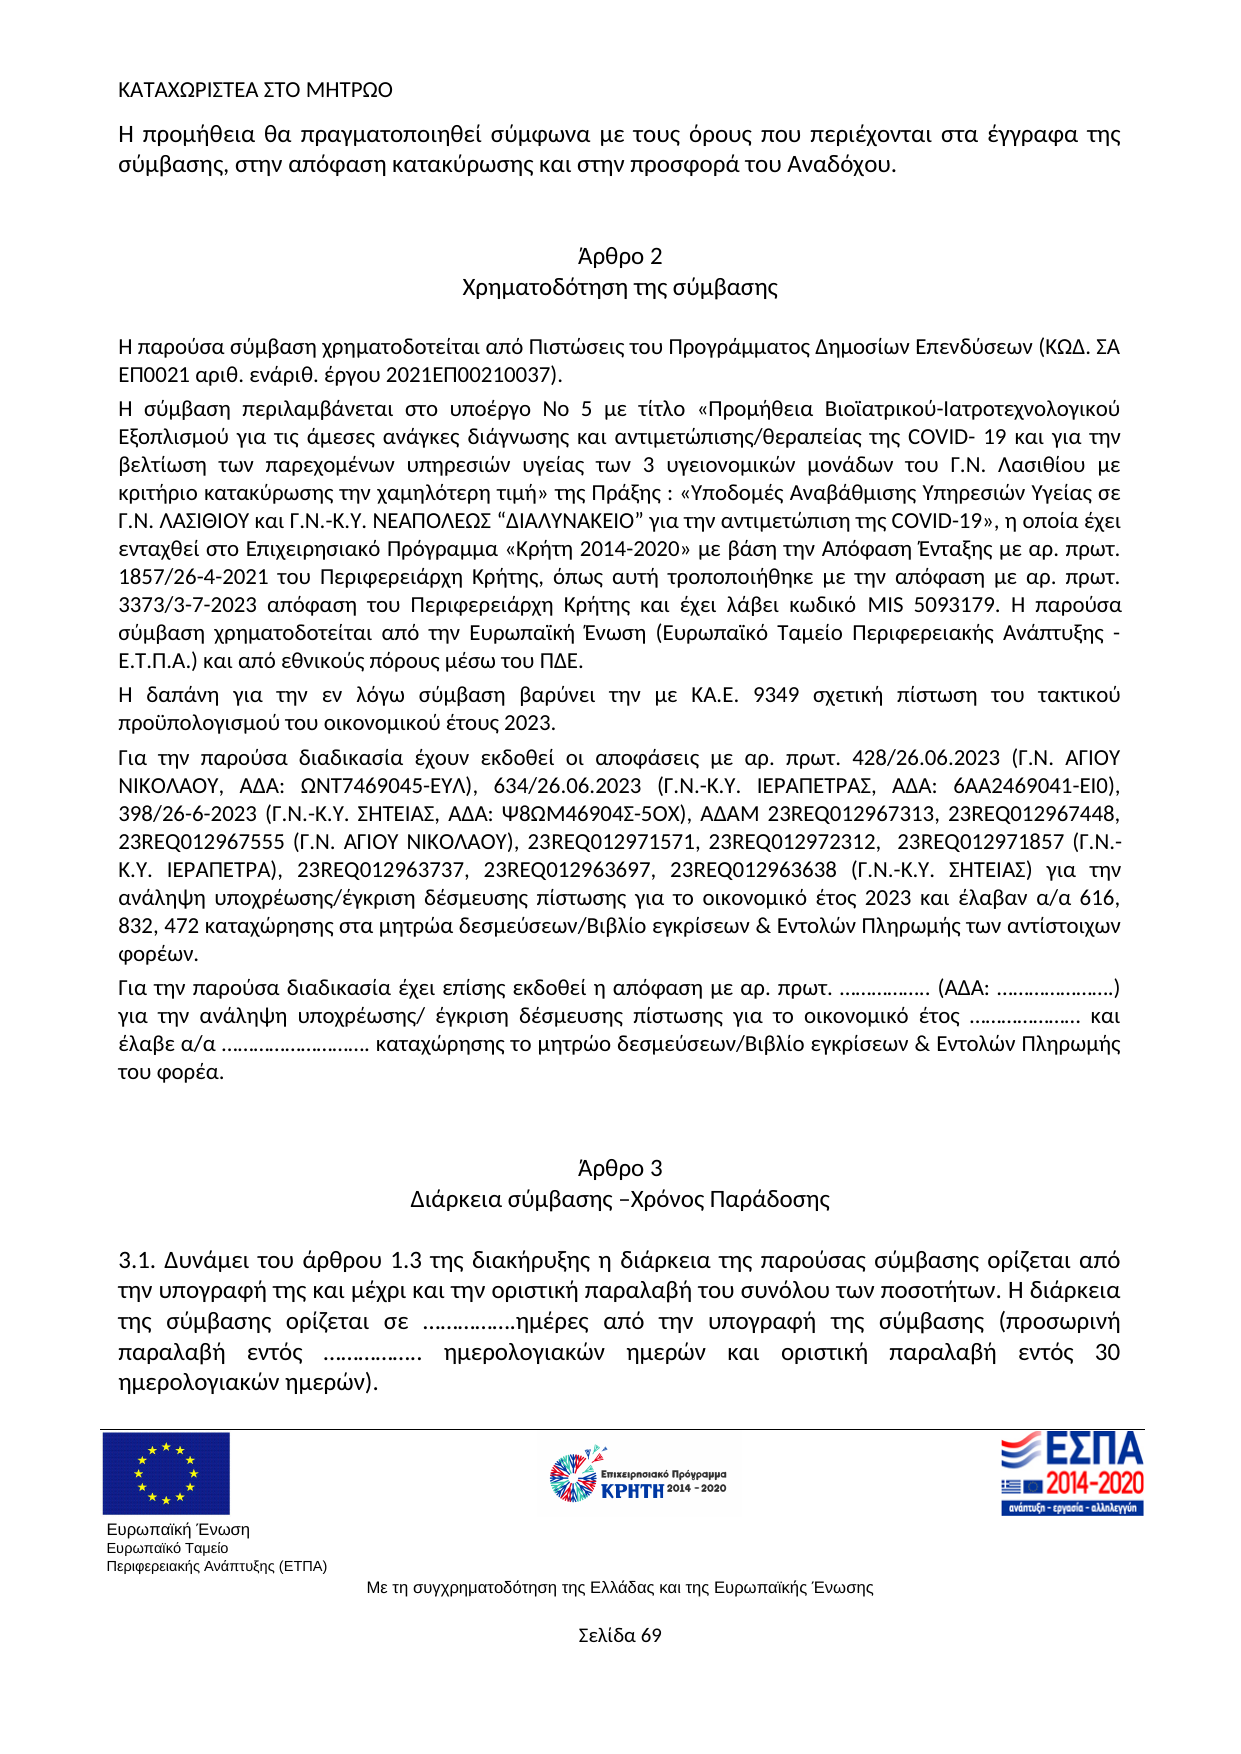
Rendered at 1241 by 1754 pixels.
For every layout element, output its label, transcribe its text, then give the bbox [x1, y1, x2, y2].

text Η προμήθεια θα πραγματοποιηθεί σύμφωνα με τους όρους που περιέχονται στα έγγραφα της σύμβασης, στην απόφαση κατακύρωσης και στην προσφορά του Αναδόχου. [118, 118, 1122, 179]
text Διάρκεια σύμβασης –Χρόνος Παράδοσης [118, 1183, 1122, 1214]
text Η παρούσα σύμβαση χρηματοδοτείται από Πιστώσεις του Προγράμματος Δημοσίων Επενδύσεων (ΚΩΔ. ΣΑ ΕΠ0021 αριθ. ενάριθ. έργου 2021ΕΠ00210037). [118, 332, 1122, 388]
text 3.1. Δυνάμει του άρθρου 1.3 της διακήρυξης η διάρκεια της παρούσας σύμβασης ορίζεται από την υπογραφή της και μέχρι και την οριστική παραλαβή του συνόλου των ποσοτήτων. Η διάρκεια της σύμβασης ορίζεται σε …………….ημέρες από την υπογραφή της σύμβασης (προσωρινή παραλαβή εντός …………….. ημερολογιακών ημερών και οριστική παραλαβή εντός 30 ημερολογιακών ημερών). [118, 1244, 1122, 1397]
text Για την παρούσα διαδικασία έχει επίσης εκδοθεί η απόφαση με αρ. πρωτ. …………….. (ΑΔΑ: ………………….) για την ανάληψη υποχρέωσης/ έγκριση δέσμευσης πίστωσης για το οικονομικό έτος ………………… και έλαβε α/α ………………………. καταχώρησης το μητρώο δεσμεύσεων/Βιβλίο εγκρίσεων & Εντολών Πληρωμής του φορέα. [118, 973, 1122, 1085]
picture [100, 1430, 232, 1517]
text Η δαπάνη για την εν λόγω σύμβαση βαρύνει την με ΚΑ.Ε. 9349 σχετική πίστωση του τακτικού προϋπολογισμού του οικονομικού έτους 2023. [118, 681, 1122, 737]
text Για την παρούσα διαδικασία έχουν εκδοθεί οι αποφάσεις με αρ. πρωτ. 428/26.06.2023 (Γ.Ν. ΑΓΙΟΥ ΝΙΚΟΛΑΟΥ, ΑΔΑ: ΩΝΤ7469045-ΕΥΛ), 634/26.06.2023 (Γ.Ν.-Κ.Υ. ΙΕΡΑΠΕΤΡΑΣ, ΑΔΑ: 6ΑΑ2469041-ΕΙ0), 398/26-6-2023 (Γ.Ν.-Κ.Υ. ΣΗΤΕΙΑΣ, ΑΔΑ: Ψ8ΩΜ46904Σ-5ΟΧ), ΑΔΑΜ 23REQ012967313, 23REQ012967448, 23REQ012967555 (Γ.Ν. ΑΓΙΟΥ ΝΙΚΟΛΑΟΥ), 23REQ012971571, 23REQ012972312, 23REQ012971857 (Γ.Ν.-Κ.Υ. ΙΕΡΑΠΕΤΡΑ), 23REQ012963737, 23REQ012963697, 23REQ012963638 (Γ.Ν.-Κ.Υ. ΣΗΤΕΙΑΣ) για την ανάληψη υποχρέωσης/έγκριση δέσμευσης πίστωσης για το οικονομικό έτος 2023 και έλαβαν α/α 616, 832, 472 καταχώρησης στα μητρώα δεσμεύσεων/Βιβλίο εγκρίσεων & Εντολών Πληρωμής των αντίστοιχων φορέων. [118, 743, 1122, 967]
picture [537, 1430, 742, 1517]
text Άρθρο 2 [118, 240, 1122, 271]
text Η σύμβαση περιλαμβάνεται στο υποέργο Νο 5 με τίτλο «Προμήθεια Βιοϊατρικού-Ιατροτεχνολογικού Εξοπλισμού για τις άμεσες ανάγκες διάγνωσης και αντιμετώπισης/θεραπείας της COVID- 19 και για την βελτίωση των παρεχομένων υπηρεσιών υγείας των 3 υγειονομικών μονάδων του Γ.Ν. Λασιθίου με κριτήριο κατακύρωσης την χαμηλότερη τιμή» της Πράξης : «Υποδομές Αναβάθμισης Υπηρεσιών Υγείας σε Γ.Ν. ΛΑΣΙΘΙΟΥ και Γ.Ν.-Κ.Υ. ΝΕΑΠΟΛΕΩΣ “ΔΙΑΛΥΝΑΚΕΙΟ” για την αντιμετώπιση της COVID-19», η οποία έχει ενταχθεί στο Επιχειρησιακό Πρόγραμμα «Κρήτη 2014-2020» με βάση την Απόφαση Ένταξης με αρ. πρωτ. 1857/26-4-2021 του Περιφερειάρχη Κρήτης, όπως αυτή τροποποιήθηκε με την απόφαση με αρ. πρωτ. 3373/3-7-2023 απόφαση του Περιφερειάρχη Κρήτης και έχει λάβει κωδικό MIS 5093179. Η παρούσα σύμβαση χρηματοδοτείται από την Ευρωπαϊκή Ένωση (Ευρωπαϊκό Ταμείο Περιφερειακής Ανάπτυξης - Ε.Τ.Π.Α.) και από εθνικούς πόρους μέσω του ΠΔΕ. [118, 394, 1122, 674]
picture [1001, 1431, 1144, 1516]
text Χρηματοδότηση της σύμβασης [118, 271, 1122, 301]
text Άρθρο 3 [118, 1153, 1122, 1183]
